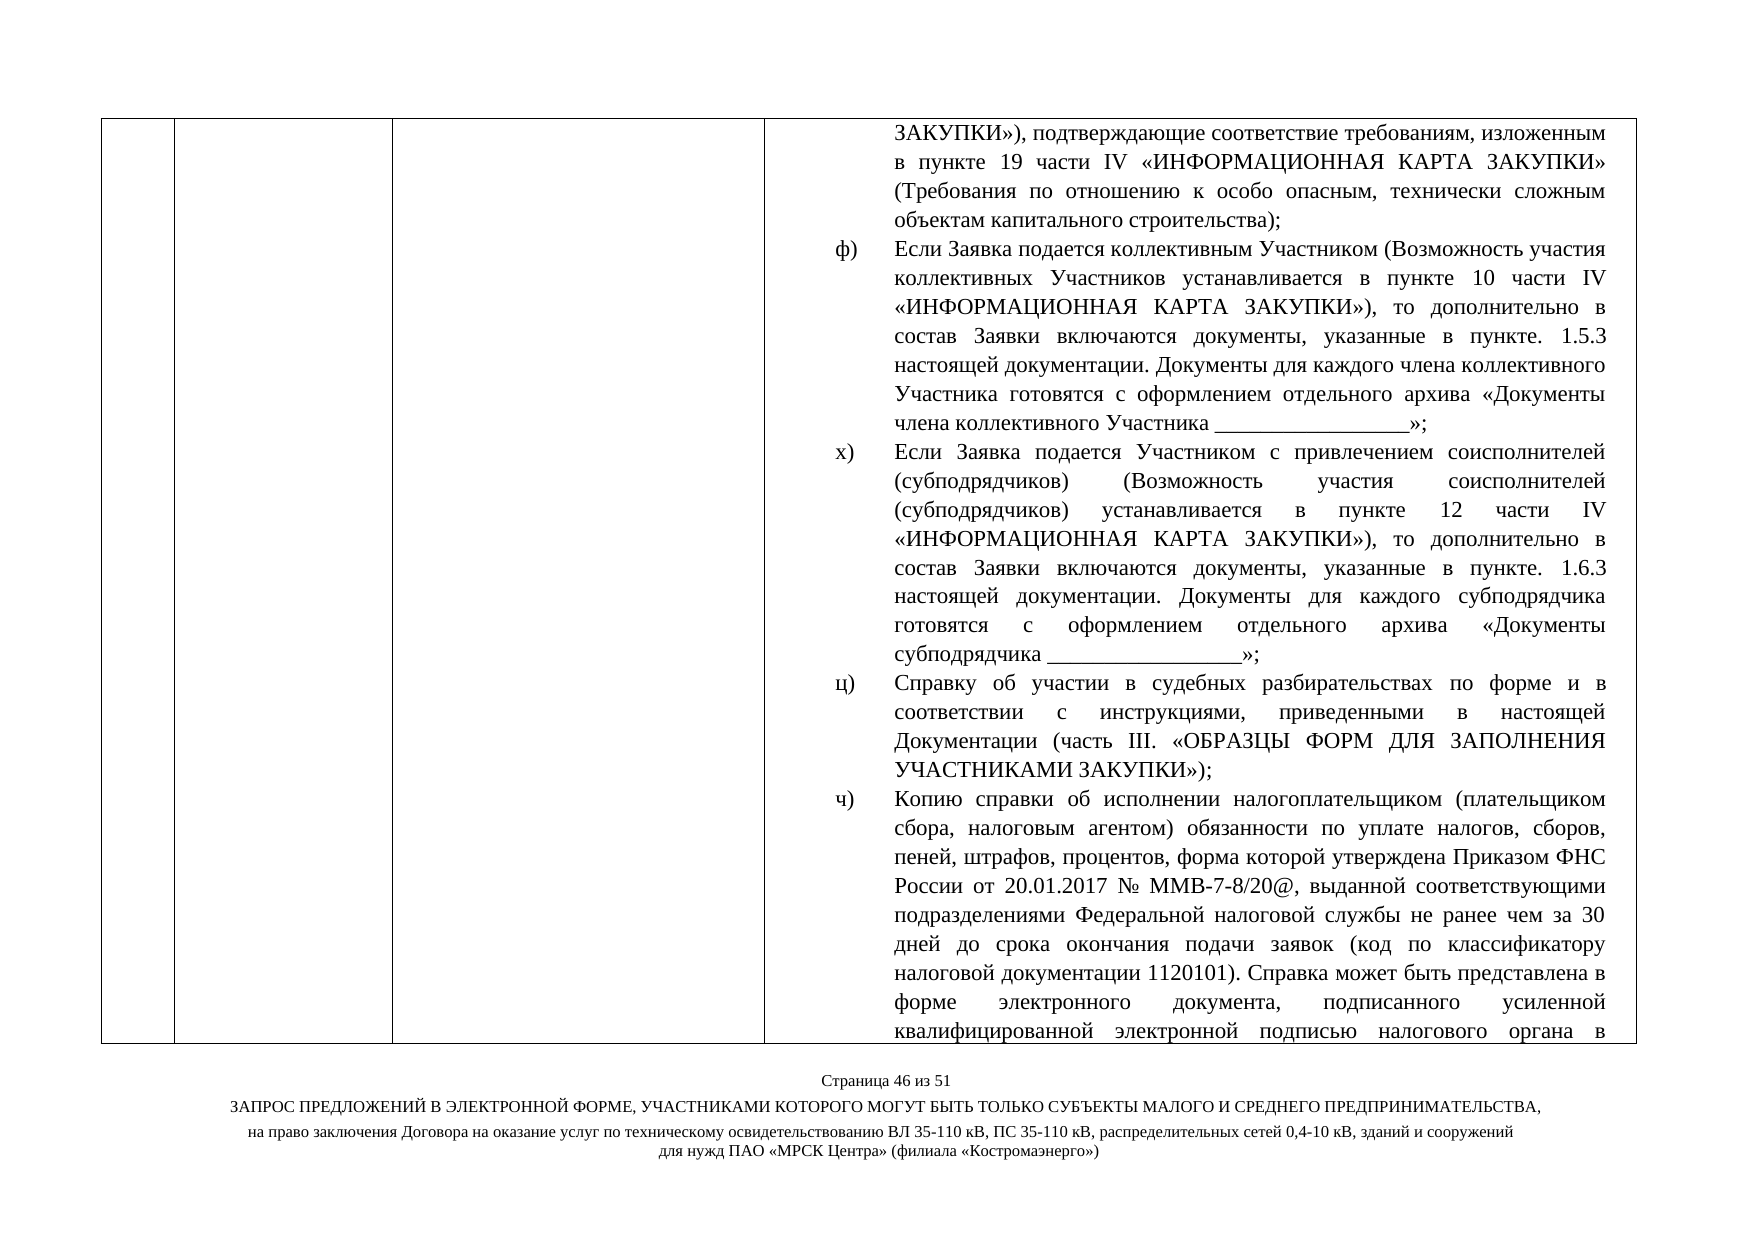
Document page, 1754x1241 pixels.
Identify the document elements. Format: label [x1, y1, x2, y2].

table_cell [393, 119, 764, 1043]
table_cell [765, 119, 1636, 1043]
table_cell [102, 119, 174, 1043]
table_cell [175, 119, 392, 1043]
